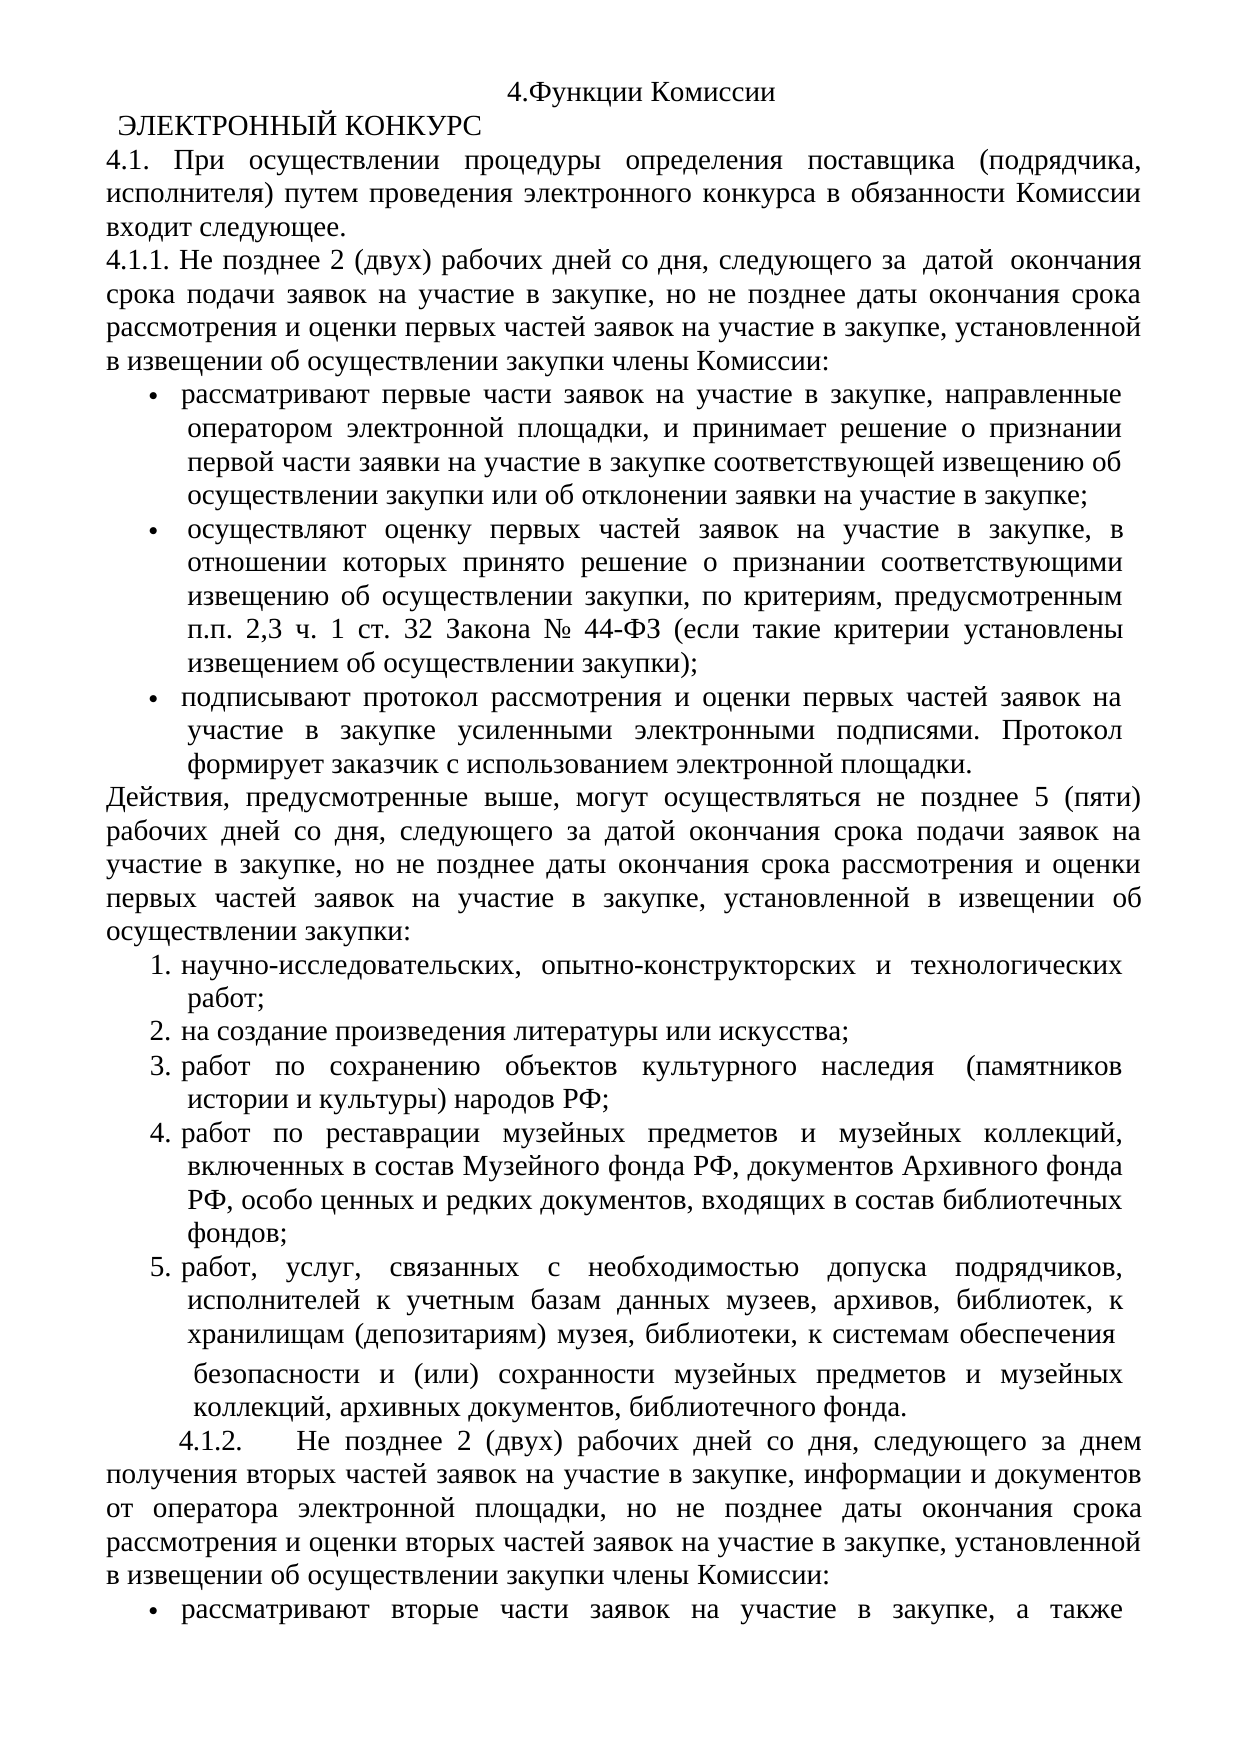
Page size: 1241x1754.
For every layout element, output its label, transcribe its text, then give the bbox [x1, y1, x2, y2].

list работ, услуг, связанных с необходимостью допуска подрядчиков, исполнителей к учетным базам данных музеев, архивов, библиотек, к хранилищам (депозитариям) музея, библиотеки, к системам обеспечения [149, 1249, 1123, 1349]
list Не позднее 2 (двух) рабочих дней со дня, следующего за датой окончания срока подачи заявок на участие в закупке, но не позднее даты окончания срока рассмотрения и оценки первых частей заявок на участие в закупке, установленной в извещении об осуществлении закупки члены Комиссии: [106, 242, 1142, 377]
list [149, 1591, 1123, 1624]
text Действия, предусмотренные выше, могут осуществляться не позднее 5 (пяти) рабочих дней со дня, следующего за датой окончания срока подачи заявок на участие в закупке, но не позднее даты окончания срока рассмотрения и оценки первых частей заявок на участие в закупке, установленной в извещении об осуществлении закупки: [106, 779, 1142, 947]
list научно-исследовательских, опытно-конструкторских и технологических работ; [149, 947, 1123, 1014]
list подписывают протокол рассмотрения и оценки первых частей заявок на участие в закупке усиленными электронными подписями. Протокол формирует заказчик с использованием электронной площадки. [149, 679, 1123, 779]
text ЭЛЕКТРОННЫЙ КОНКУРС [106, 108, 1165, 142]
list осуществляют оценку первых частей заявок на участие в закупке, в отношении которых принято решение о признании соответствующими извещению об осуществлении закупки, по критериям, предусмотренным п.п. 2,3 ч. 1 ст. 32 Закона № 44-ФЗ (если такие критерии установлены извещением об осуществлении закупки); [149, 511, 1123, 679]
list работ по сохранению объектов культурного наследия (памятников истории и культуры) народов РФ; [149, 1048, 1123, 1115]
list При осуществлении процедуры определения поставщика (подрядчика, исполнителя) путем проведения электронного конкурса в обязанности Комиссии входит следующее. [106, 142, 1142, 242]
list на создание произведения литературы или искусства; [149, 1014, 1165, 1048]
list рассматривают первые части заявок на участие в закупке, направленные оператором электронной площадки, и принимает решение о признании первой части заявки на участие в закупке соответствующей извещению об осуществлении закупки или об отклонении заявки на участие в закупке; [149, 377, 1123, 511]
text безопасности и (или) сохранности музейных предметов и музейных коллекций, архивных документов, библиотечного фонда. [193, 1356, 1123, 1423]
list работ по реставрации музейных предметов и музейных коллекций, включенных в состав Музейного фонда РФ, документов Архивного фонда РФ, особо ценных и редких документов, входящих в состав библиотечных фондов; [149, 1115, 1123, 1249]
list Не позднее 2 (двух) рабочих дней со дня, следующего за днем получения вторых частей заявок на участие в закупке, информации и документов от оператора электронной площадки, но не позднее даты окончания срока рассмотрения и оценки вторых частей заявок на участие в закупке, установленной в извещении об осуществлении закупки члены Комиссии: [106, 1423, 1142, 1591]
text 4.Функции Комиссии [117, 75, 1165, 108]
